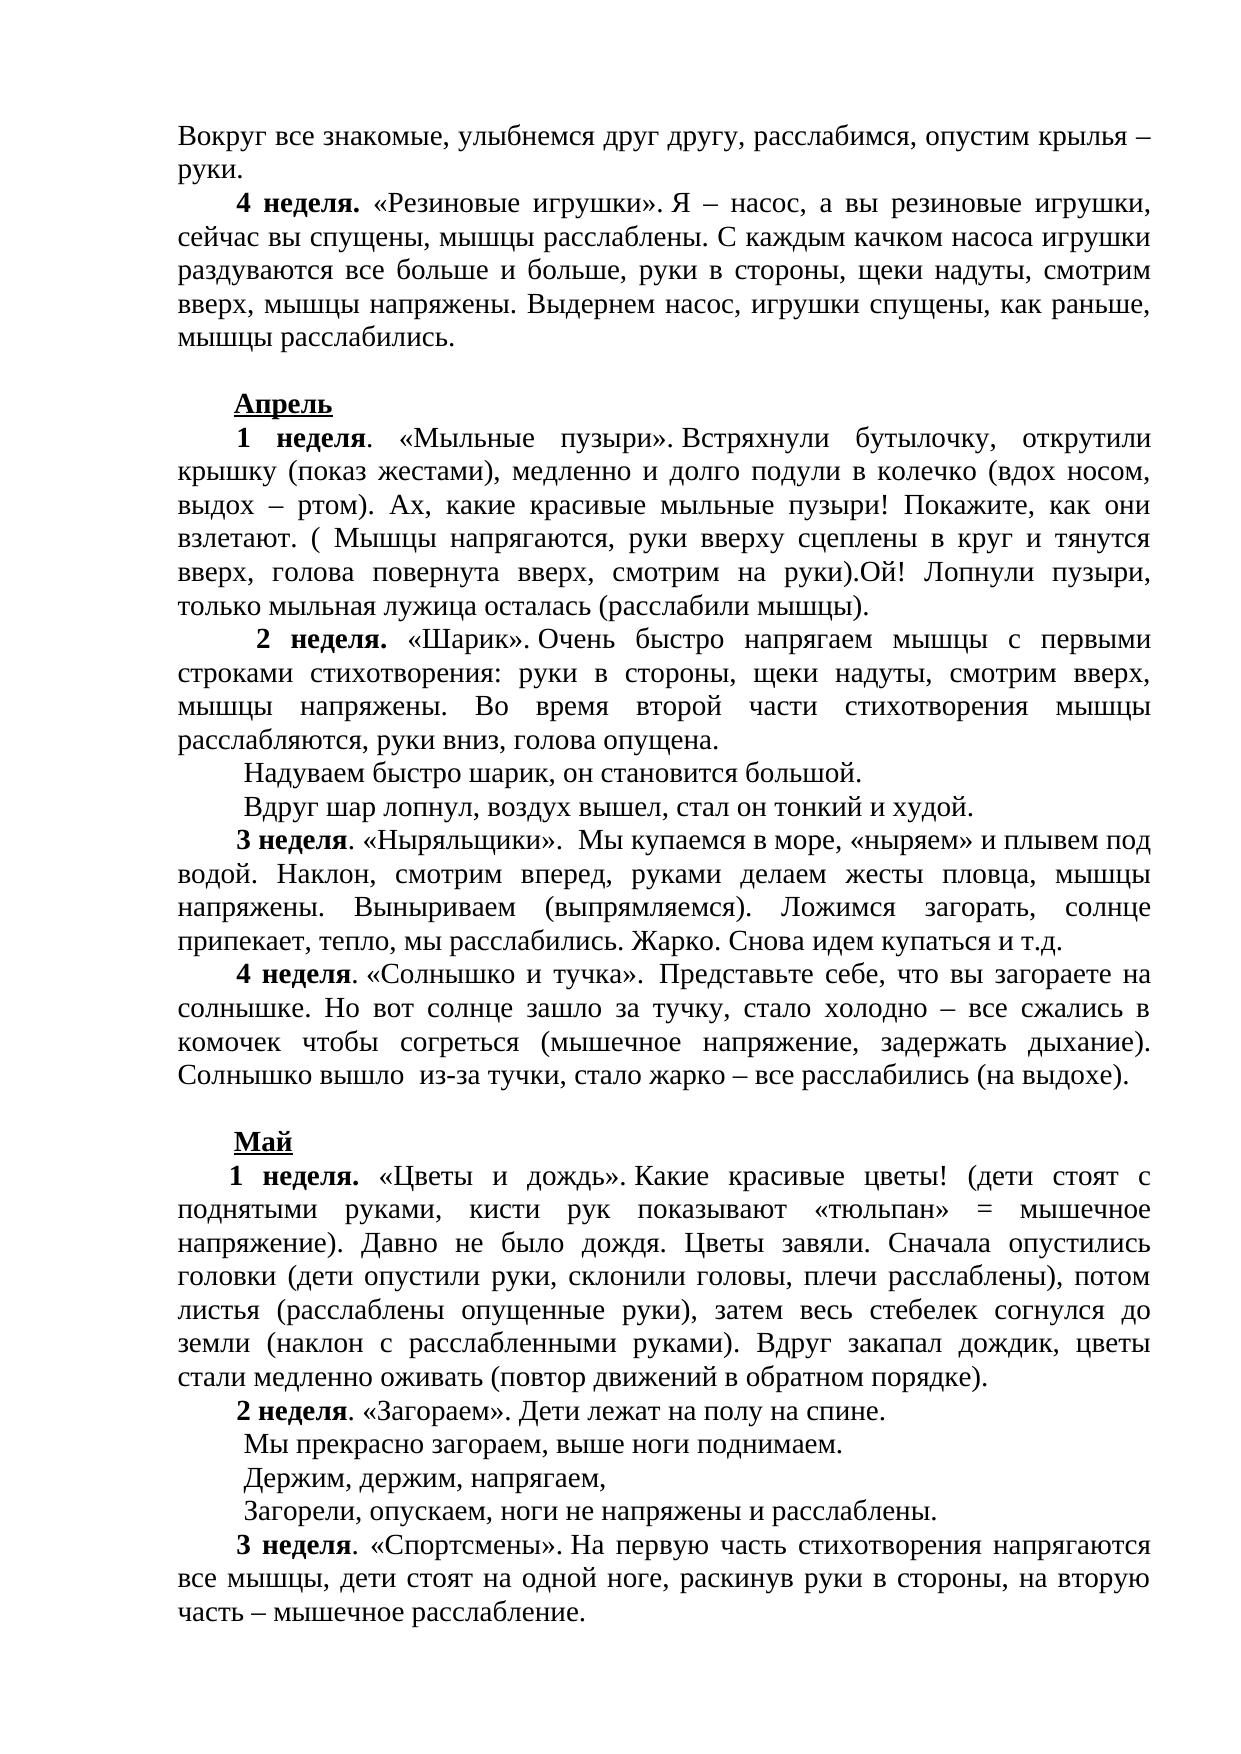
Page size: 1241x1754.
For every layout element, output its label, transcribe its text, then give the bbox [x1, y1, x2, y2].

text 1 неделя. «Мыльные пузыри». Встряхнули бутылочку, открутили крышку (показ жестами), медленно и долго подули в колечко (вдох носом, выдох – ртом). Ах, какие красивые мыльные пузыри! Покажите, как они взлетают. ( Мышцы напрягаются, руки вверху сцеплены в круг и тянутся вверх, голова повернута вверх, смотрим на руки).Ой! Лопнули пузыри, только мыльная лужица осталась (расслабили мышцы). [177, 420, 1152, 621]
text Май [177, 1124, 1152, 1158]
text Апрель [177, 386, 1152, 420]
text 3 неделя. «Спортсмены». На первую часть стихотворения напрягаются все мышцы, дети стоят на одной ноге, раскинув руки в стороны, на вторую часть – мышечное расслабление. [177, 1527, 1152, 1627]
text Загорели, опускаем, ноги не напряжены и расслаблены. [177, 1493, 1152, 1527]
text 4 неделя. «Солнышко и тучка». Представьте себе, что вы загораете на солнышке. Но вот солнце зашло за тучку, стало холодно – все сжались в комочек чтобы согреться (мышечное напряжение, задержать дыхание). Солнышко вышло из-за тучки, стало жарко – все расслабились (на выдохе). [177, 957, 1152, 1091]
text Надуваем быстро шарик, он становится большой. [177, 755, 1152, 789]
text 2 неделя. «Загораем». Дети лежат на полу на спине. [177, 1393, 1152, 1426]
text 1 неделя. «Цветы и дождь». Какие красивые цветы! (дети стоят с поднятыми руками, кисти рук показывают «тюльпан» = мышечное напряжение). Давно не было дождя. Цветы завяли. Сначала опустились головки (дети опустили руки, склонили головы, плечи расслаблены), потом листья (расслаблены опущенные руки), затем весь стебелек согнулся до земли (наклон с расслабленными руками). Вдруг закапал дождик, цветы стали медленно оживать (повтор движений в обратном порядке). [177, 1158, 1152, 1393]
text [177, 118, 1152, 185]
text Вдруг шар лопнул, воздух вышел, стал он тонкий и худой. [177, 789, 1152, 822]
text 2 неделя. «Шарик». Очень быстро напрягаем мышцы с первыми строками стихотворения: руки в стороны, щеки надуты, смотрим вверх, мышцы напряжены. Во время второй части стихотворения мышцы расслабляются, руки вниз, голова опущена. [177, 621, 1152, 755]
text Мы прекрасно загораем, выше ноги поднимаем. [177, 1426, 1152, 1460]
text 4 неделя. «Резиновые игрушки». Я – насос, а вы резиновые игрушки, сейчас вы спущены, мышцы расслаблены. С каждым качком насоса игрушки раздуваются все больше и больше, руки в стороны, щеки надуты, смотрим вверх, мышцы напряжены. Выдернем насос, игрушки спущены, как раньше, мышцы расслабились. [177, 185, 1152, 353]
text Держим, держим, напрягаем, [177, 1460, 1152, 1493]
text 3 неделя. «Ныряльщики». Мы купаемся в море, «ныряем» и плывем под водой. Наклон, смотрим вперед, руками делаем жесты пловца, мышцы напряжены. Выныриваем (выпрямляемся). Ложимся загорать, солнце припекает, тепло, мы расслабились. Жарко. Снова идем купаться и т.д. [177, 822, 1152, 957]
